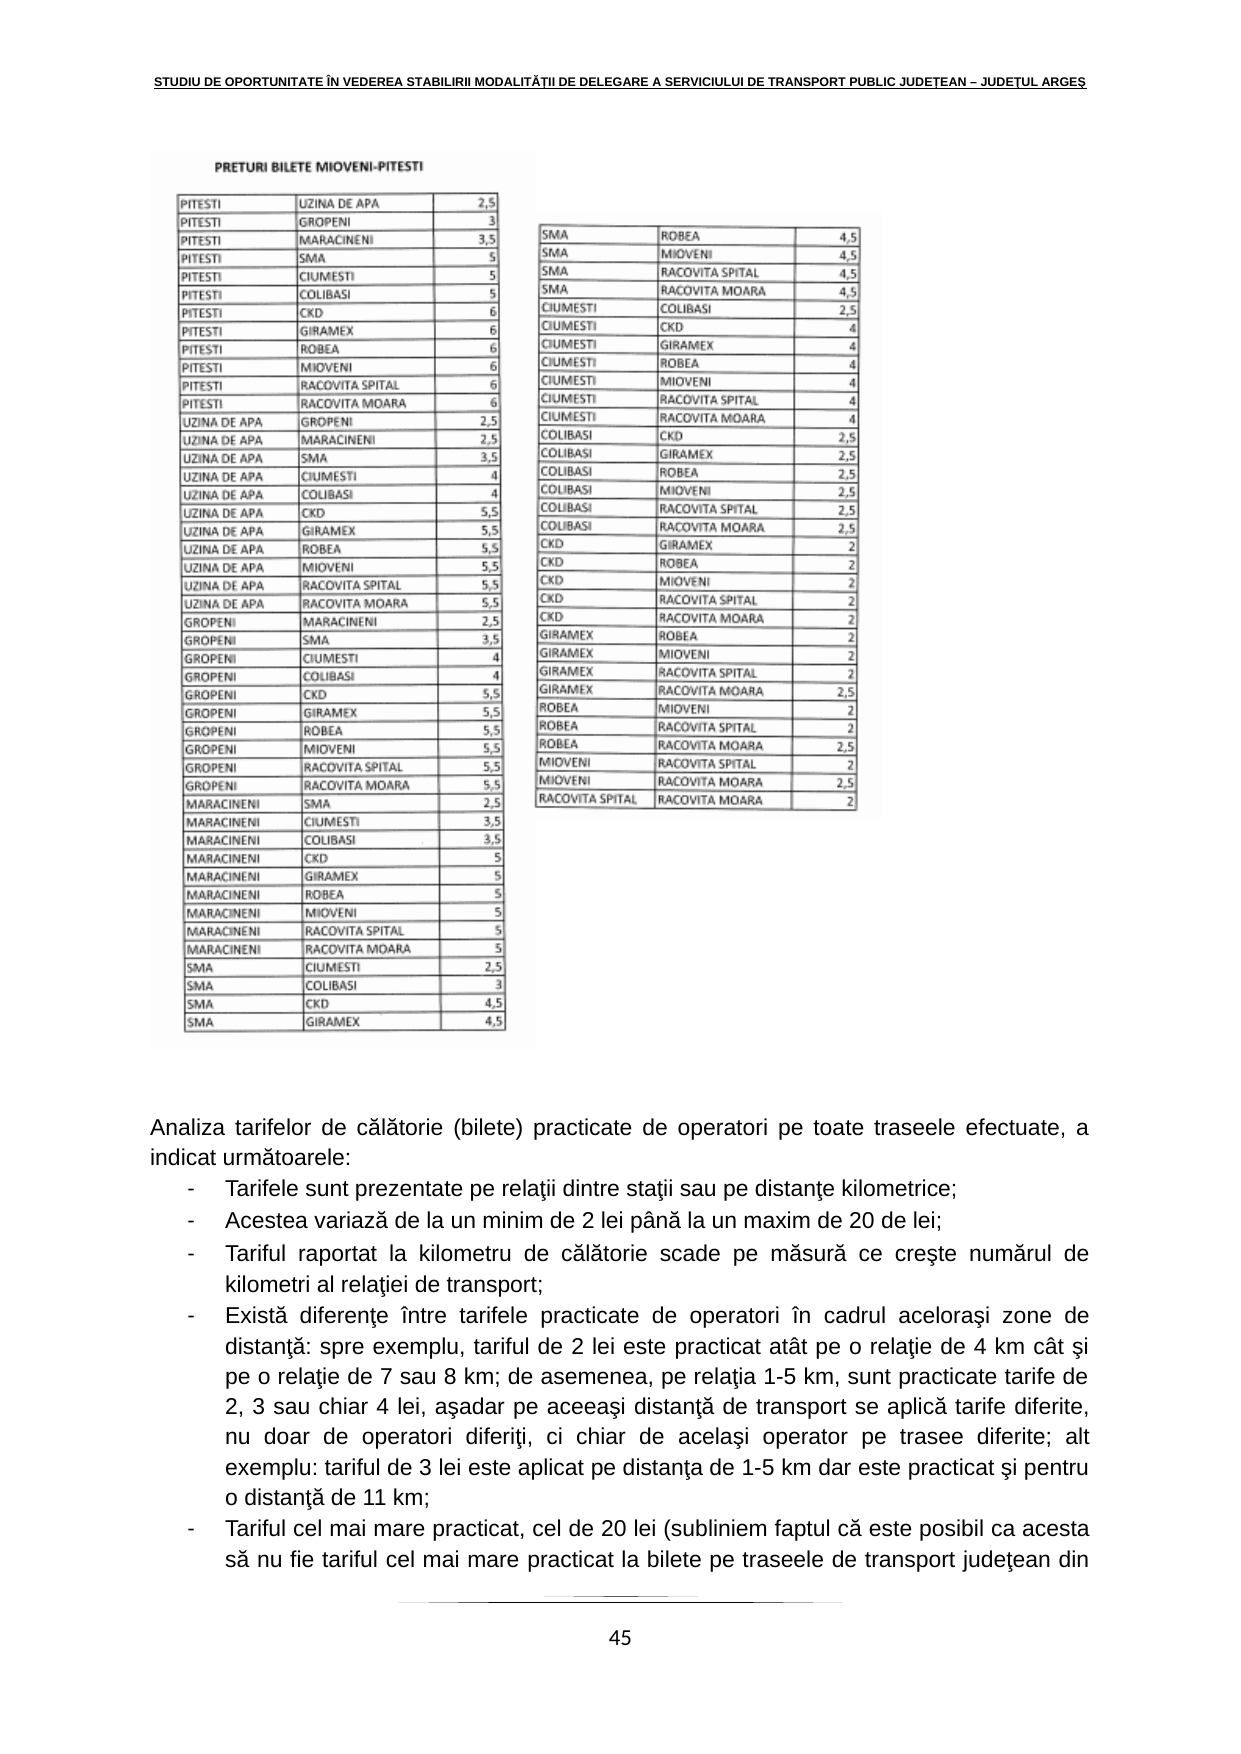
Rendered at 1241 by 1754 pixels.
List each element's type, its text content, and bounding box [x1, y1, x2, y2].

list Acestea variază de la un minim de 2 lei până la un maxim de 20 de lei; [187, 1207, 1090, 1234]
picture [150, 150, 883, 1050]
list Tarifele sunt prezentate pe relaţii dintre staţii sau pe distanţe kilometrice; [187, 1174, 1090, 1202]
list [187, 1514, 1090, 1572]
list Există diferenţe între tarifele practicate de operatori în cadrul aceloraşi zone de distanţă: spre exemplu, tariful de 2 lei este practicat atât pe o relaţie de 4 km cât şi pe o relaţie de 7 sau 8 km; de asemenea, pe relaţia 1-5 km, sunt practicate tarife de 2, 3 sau chiar 4 lei, aşadar pe aceeaşi distanţă de transport se aplică tarife diferite, nu doar de operatori diferiţi, ci chiar de acelaşi operator pe trasee diferite; alt exemplu: tariful de 3 lei este aplicat pe distanţa de 1-5 km dar este practicat şi pentru o distanţă de 11 km; [187, 1301, 1090, 1510]
text Analiza tarifelor de călătorie (bilete) practicate de operatori pe toate traseele efectuate, a indicat următoarele: [150, 1114, 1090, 1171]
list Tariful raportat la kilometru de călătorie scade pe măsură ce creşte numărul de kilometri al relaţiei de transport; [187, 1239, 1090, 1297]
